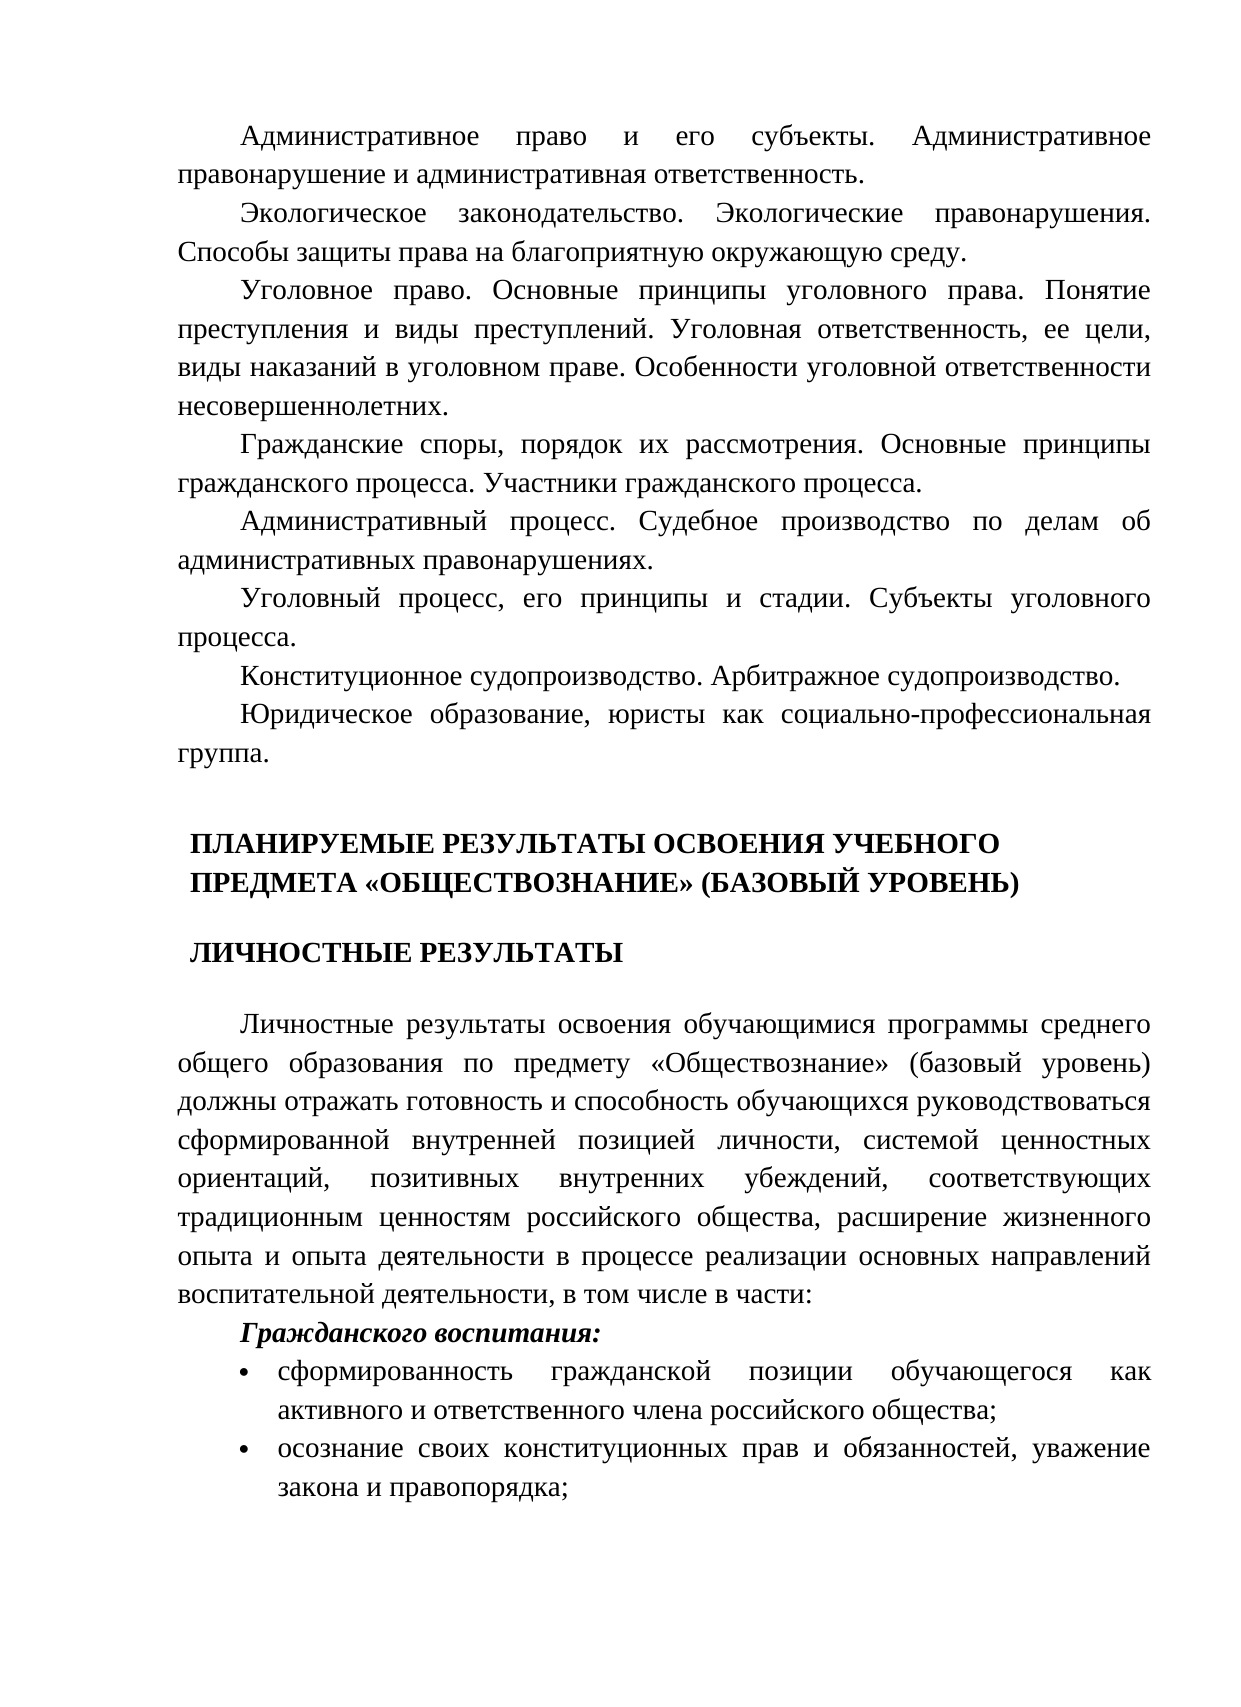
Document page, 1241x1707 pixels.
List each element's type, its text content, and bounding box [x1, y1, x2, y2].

text Гражданского воспитания: [177, 1315, 1152, 1348]
text ЛИЧНОСТНЫЕ РЕЗУЛЬТАТЫ [190, 936, 1152, 969]
list сформированность гражданской позиции обучающегося как активного и ответственного члена российского общества; [240, 1353, 1152, 1425]
text Уголовное право. Основные принципы уголовного права. Понятие преступления и виды преступлений. Уголовная ответственность, ее цели, виды наказаний в уголовном праве. Особенности уголовной ответственности несовершеннолетних. [177, 272, 1152, 421]
text Юридическое образование, юристы как социально-профессиональная группа. [177, 696, 1152, 768]
text ПЛАНИРУЕМЫЕ РЕЗУЛЬТАТЫ ОСВОЕНИЯ УЧЕБНОГО ПРЕДМЕТА «ОБЩЕСТВОЗНАНИЕ» (БАЗОВЫЙ УРОВЕНЬ) [190, 826, 1152, 898]
text Гражданские споры, порядок их рассмотрения. Основные принципы гражданского процесса. Участники гражданского процесса. [177, 426, 1152, 498]
text Личностные результаты освоения обучающимися программы среднего общего образования по предмету «Обществознание» (базовый уровень) должны отражать готовность и способность обучающихся руководствоваться сформированной внутренней позицией личности, системой ценностных ориентаций, позитивных внутренних убеждений, соответствующих традиционным ценностям российского общества, расширение жизненного опыта и опыта деятельности в процессе реализации основных направлений воспитательной деятельности, в том числе в части: [177, 1006, 1152, 1310]
text Административное право и его субъекты. Административное правонарушение и административная ответственность. [177, 118, 1152, 190]
text Экологическое законодательство. Экологические правонарушения. Способы защиты права на благоприятную окружающую среду. [177, 195, 1152, 267]
text Уголовный процесс, его принципы и стадии. Субъекты уголовного процесса. [177, 581, 1152, 653]
text Конституционное судопроизводство. Арбитражное судопроизводство. [177, 658, 1152, 691]
text Административный процесс. Судебное производство по делам об административных правонарушениях. [177, 503, 1152, 576]
list осознание своих конституционных прав и обязанностей, уважение закона и правопорядка; [240, 1430, 1152, 1502]
